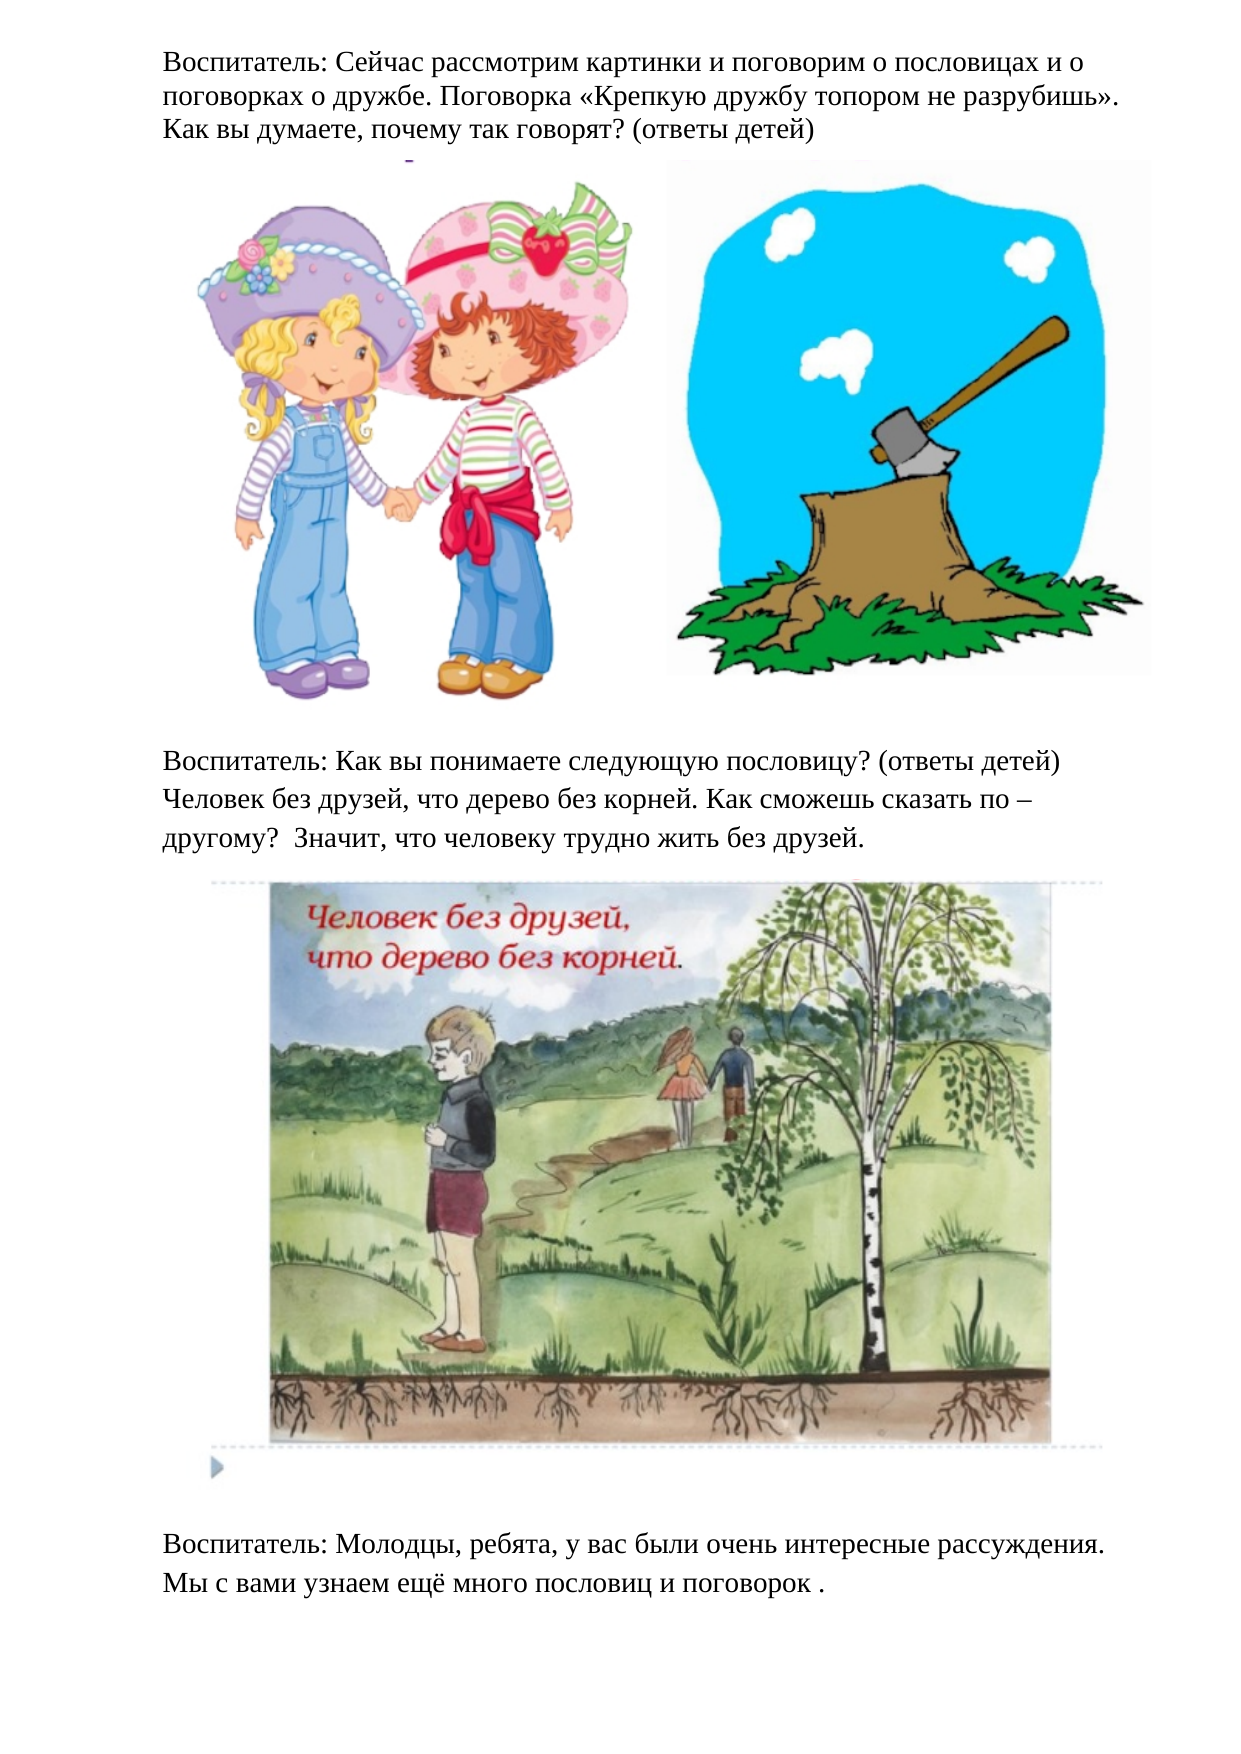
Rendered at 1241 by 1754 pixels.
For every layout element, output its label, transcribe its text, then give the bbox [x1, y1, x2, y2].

picture [162, 879, 1152, 1502]
text Воспитатель: Сейчас рассмотрим картинки и поговорим о пословицах и о поговорках о дружбе. Поговорка «Крепкую дружбу топором не разрубишь». Как вы думаете, почему так говорят? (ответы детей) [162, 44, 1152, 145]
picture [162, 160, 1152, 719]
text Воспитатель: Как вы понимаете следующую пословицу? (ответы детей) Человек без друзей, что дерево без корней. Как сможешь сказать по – другому? Значит, что человеку трудно жить без друзей. [162, 743, 1152, 854]
text Воспитатель: Молодцы, ребята, у вас были очень интересные рассуждения. Мы с вами узнаем ещё много пословиц и поговорок . [162, 1526, 1152, 1598]
